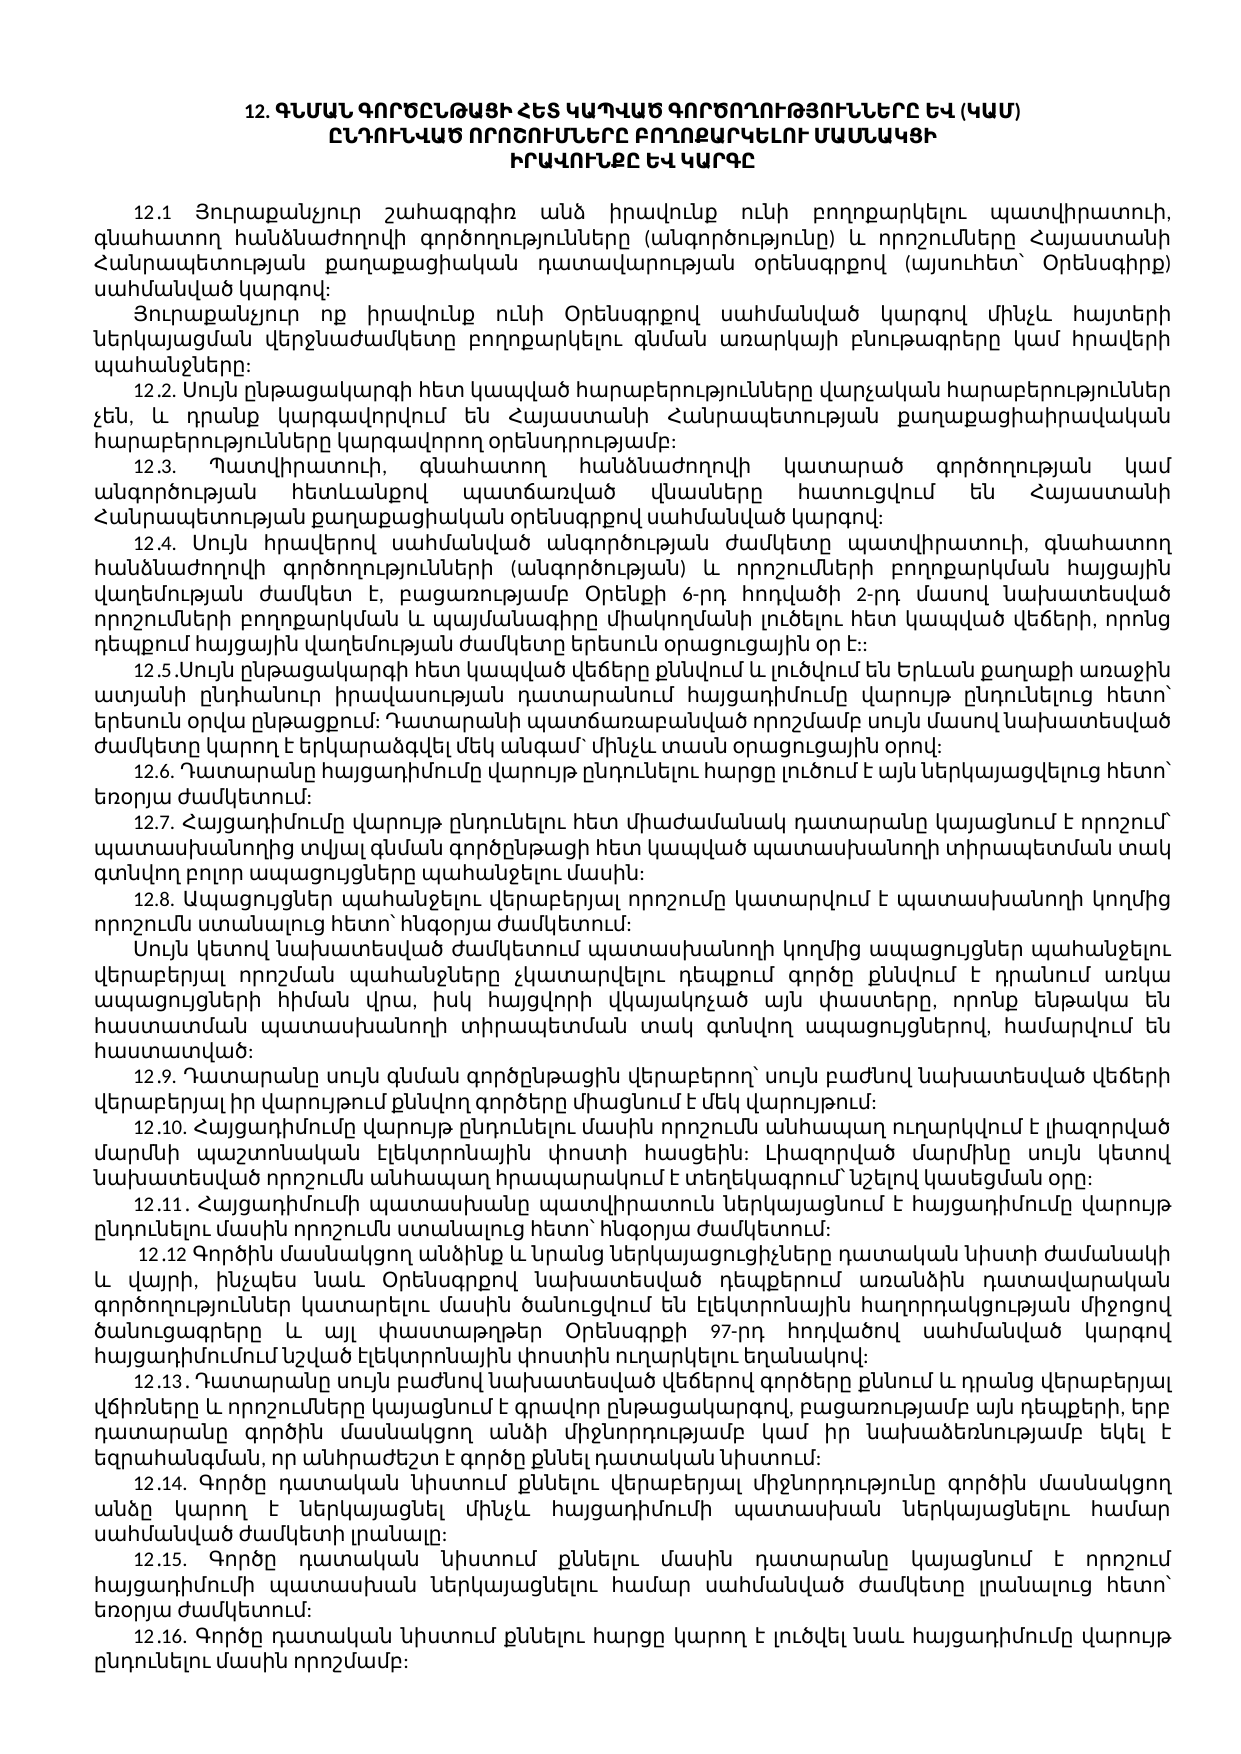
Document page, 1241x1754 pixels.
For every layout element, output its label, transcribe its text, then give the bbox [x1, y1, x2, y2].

text 12.6. Դատարանը հայցադիմումը վարույթ ընդունելու հարցը լուծում է այն ներկայացվելուց հետո՝ եռօրյա ժամկետում: [94, 759, 1171, 809]
text 12.7. Հայցադիմումը վարույթ ընդունելու հետ միաժամանակ դատարանը կայացնում է որոշում՝ պատասխանողից տվյալ գնման գործընթացի հետ կապված պատասխանողի տիրապետման տակ գտնվող բոլոր ապացույցները պահանջելու մասին: [94, 809, 1171, 886]
text 12․12 Գործին մասնակցող անձինք և նրանց ներկայացուցիչները դատական նիստի ժամանակի և վայրի, ինչպես նաև Օրենսգրքով նախատեսված դեպքերում առանձին դատավարական գործողություններ կատարելու մասին ծանուցվում են էլեկտրոնային հաղորդակցության միջոցով ծանուցագրերը և այլ փաստաթղթեր Օրենսգրքի 97-րդ հոդվածով սահմանված կարգով հայցադիմումում նշված էլեկտրոնային փոստին ուղարկելու եղանակով: [94, 1242, 1171, 1369]
text 12․4. Սույն հրավերով սահմանված անգործության ժամկետը պատվիրատուի, գնահատող հանձնաժողովի գործողությունների (անգործության) և որոշումների բողոքարկման հայցային վաղեմության ժամկետ է, բացառությամբ Օրենքի 6-րդ հոդվածի 2-րդ մասով նախատեսված որոշումների բողոքարկման և պայմանագիրը միակողմանի լուծելու հետ կապված վեճերի, որոնց դեպքում հայցային վաղեմության ժամկետը երեսուն օրացուցային օր է:: [94, 530, 1171, 657]
text 12․9. Դատարանը սույն գնման գործընթացին վերաբերող՝ սույն բաժնով նախատեսված վեճերի վերաբերյալ իր վարույթում քննվող գործերը միացնում է մեկ վարույթում: [94, 1064, 1171, 1114]
text Սույն կետով նախատեսված ժամկետում պատասխանողի կողմից ապացույցներ պահանջելու վերաբերյալ որոշման պահանջները չկատարվելու դեպքում գործը քննվում է դրանում առկա ապացույցների հիման վրա, իսկ հայցվորի վկայակոչած այն փաստերը, որոնք ենթակա են հաստատման պատասխանողի տիրապետման տակ գտնվող ապացույցներով, համարվում են հաստատված: [94, 937, 1171, 1064]
text 12․13․ Դատարանը սույն բաժնով նախատեսված վեճերով գործերը քննում և դրանց վերաբերյալ վճիռները և որոշումները կայացնում է գրավոր ընթացակարգով, բացառությամբ այն դեպքերի, երբ դատարանը գործին մասնակցող անձի միջնորդությամբ կամ իր նախաձեռնությամբ եկել է եզրահանգման, որ անհրաժեշտ է գործը քննել դատական նիստում: [94, 1369, 1171, 1470]
text 12․2. Սույն ընթացակարգի հետ կապված հարաբերությունները վարչական հարաբերություններ չեն, և դրանք կարգավորվում են Հայաստանի Հանրապետության քաղաքացիաիրավական հարաբերությունները կարգավորող օրենսդրությամբ: [94, 377, 1171, 454]
text 12.8. Ապացույցներ պահանջելու վերաբերյալ որոշումը կատարվում է պատասխանողի կողմից որոշումն ստանալուց հետո՝ հնգօրյա ժամկետում: [94, 886, 1171, 937]
text 12․14. Գործը դատական նիստում քննելու վերաբերյալ միջնորդությունը գործին մասնակցող անձը կարող է ներկայացնել մինչև հայցադիմումի պատասխան ներկայացնելու համար սահմանված ժամկետի լրանալը: [94, 1470, 1171, 1547]
text 12․11․ Հայցադիմումի պատասխանը պատվիրատուն ներկայացնում է հայցադիմումը վարույթ ընդունելու մասին որոշումն ստանալուց հետո՝ հնգօրյա ժամկետում: [94, 1191, 1171, 1242]
text ԻՐԱՎՈՒՆՔԸ ԵՎ ԿԱՐԳԸ [94, 149, 1171, 174]
text 12․10. Հայցադիմումը վարույթ ընդունելու մասին որոշումն անհապաղ ուղարկվում է լիազորված մարմնի պաշտոնական էլեկտրոնային փոստի հասցեին: Լիազորված մարմինը սույն կետով նախատեսված որոշումն անհապաղ հրապարակում է տեղեկագրում՝ նշելով կասեցման օրը: [94, 1114, 1171, 1191]
text 12. ԳՆՄԱՆ ԳՈՐԾԸՆԹԱՑԻ ՀԵՏ ԿԱՊՎԱԾ ԳՈՐԾՈՂՈՒԹՅՈՒՆՆԵՐԸ ԵՎ (ԿԱՄ) [94, 98, 1171, 123]
text 12․15. Գործը դատական նիստում քննելու մասին դատարանը կայացնում է որոշում հայցադիմումի պատասխան ներկայացնելու համար սահմանված ժամկետը լրանալուց հետո՝ եռօրյա ժամկետում: [94, 1547, 1171, 1623]
text Յուրաքանչյուր ոք իրավունք ունի Օրենսգրքով սահմանված կարգով մինչև հայտերի ներկայացման վերջնաժամկետը բողոքարկելու գնման առարկայի բնութագրերը կամ հրավերի պահանջները: [94, 301, 1171, 377]
text 12․5․Սույն ընթացակարգի հետ կապված վեճերը քննվում և լուծվում են Երևան քաղաքի առաջին ատյանի ընդհանուր իրավասության դատարանում հայցադիմումը վարույթ ընդունելուց հետո՝ երեսուն օրվա ընթացքում: Դատարանի պատճառաբանված որոշմամբ սույն մասով նախատեսված ժամկետը կարող է երկարաձգվել մեկ անգամ` մինչև տասն օրացուցային օրով: [94, 657, 1171, 759]
text 12․3. Պատվիրատուի, գնահատող հանձնաժողովի կատարած գործողության կամ անգործության հետևանքով պատճառված վնասները հատուցվում են Հայաստանի Հանրապետության քաղաքացիական օրենսգրքով սահմանված կարգով: [94, 454, 1171, 530]
text 12․16. Գործը դատական նիստում քննելու հարցը կարող է լուծվել նաև հայցադիմումը վարույթ ընդունելու մասին որոշմամբ: [94, 1623, 1171, 1674]
text ԸՆԴՈՒՆՎԱԾ ՈՐՈՇՈՒՄՆԵՐԸ ԲՈՂՈՔԱՐԿԵԼՈՒ ՄԱՍՆԱԿՑԻ [94, 123, 1171, 149]
text 12․1 Յուրաքանչյուր շահագրգիռ անձ իրավունք ունի բողոքարկելու պատվիրատուի, գնահատող հանձնաժողովի գործողությունները (անգործությունը) և որոշումները Հայաստանի Հանրապետության քաղաքացիական դատավարության օրենսգրքով (այսուհետ՝ Օրենսգիրք) սահմանված կարգով: [94, 199, 1171, 301]
